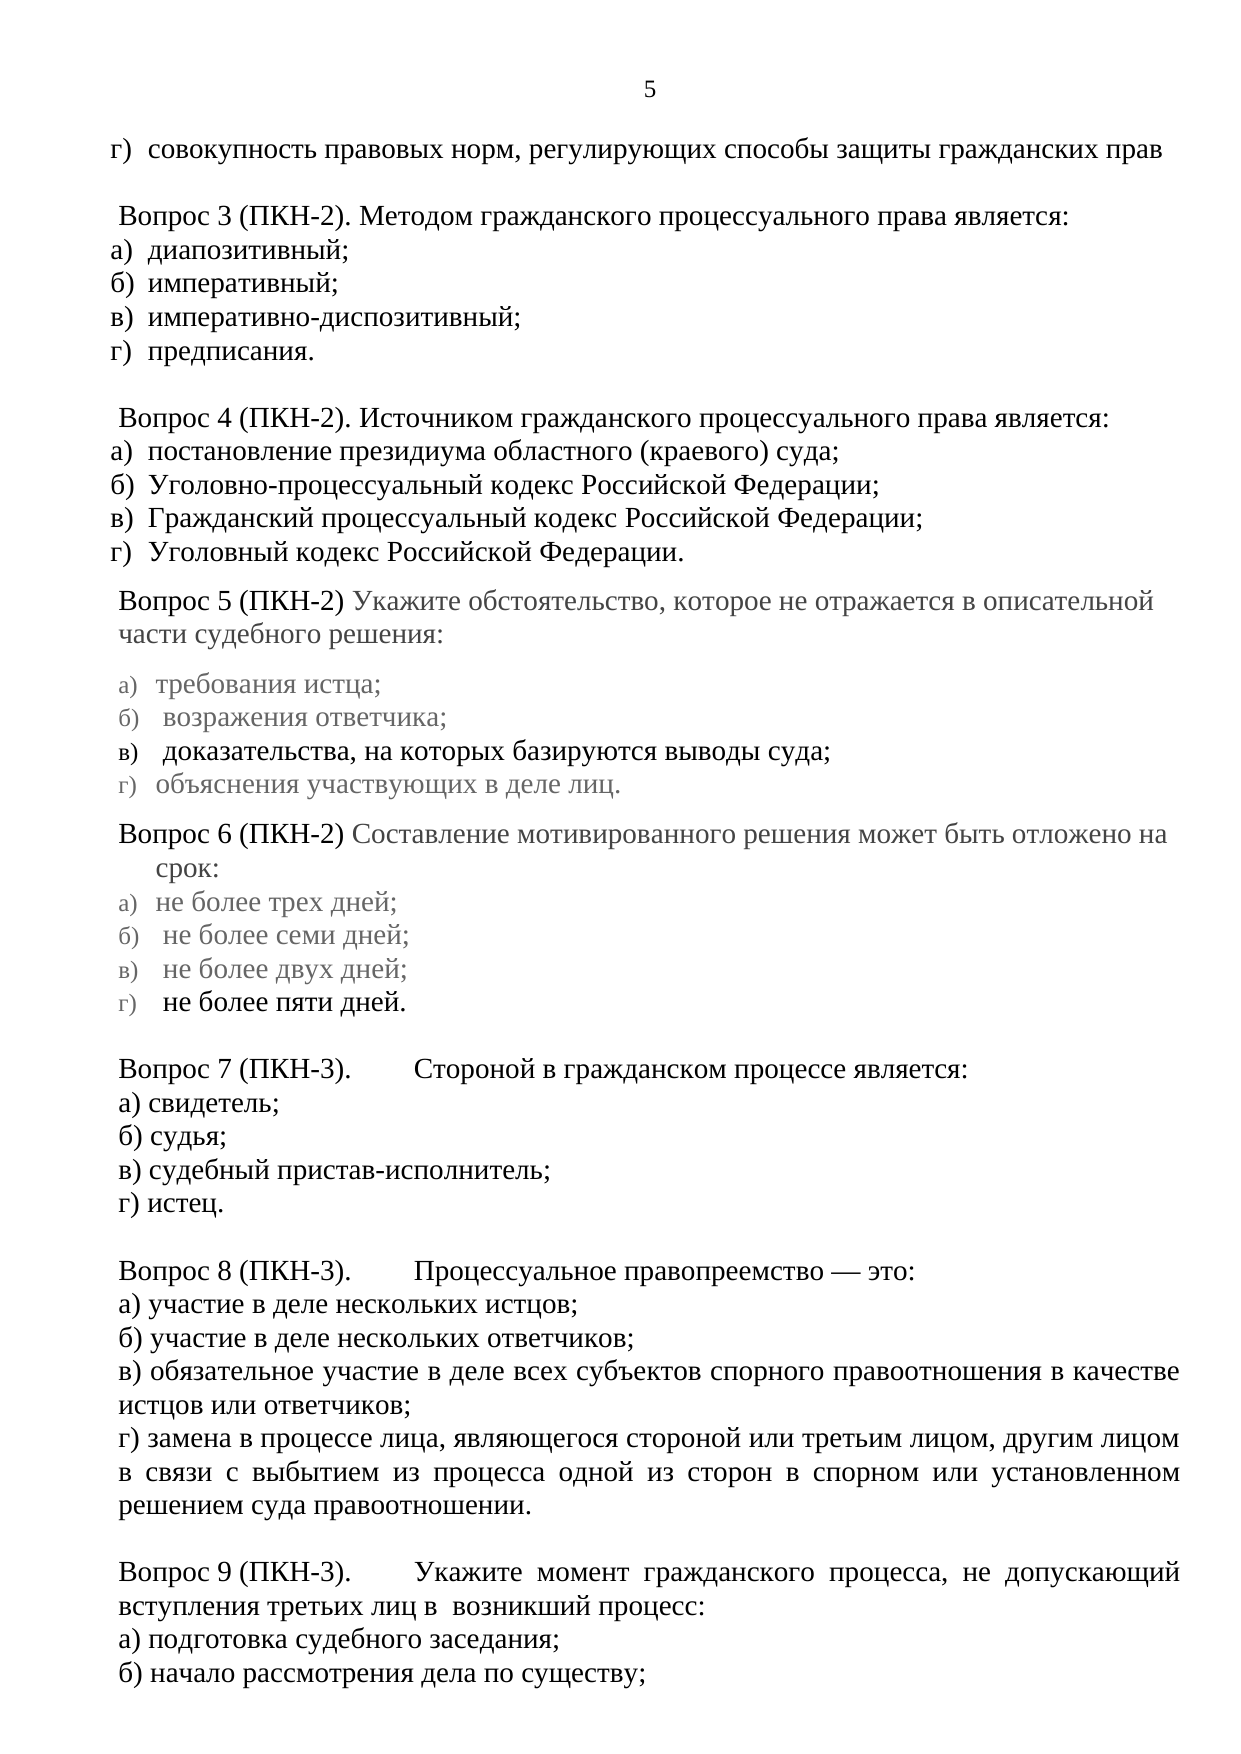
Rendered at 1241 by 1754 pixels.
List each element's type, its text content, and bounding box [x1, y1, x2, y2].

text Вопрос 6 (ПКН-2) Составление мотивированного решения может быть отложено на срок: [118, 817, 1181, 884]
list постановление президиума областного (краевого) суда; [110, 433, 1181, 467]
text Вопрос 3 (ПКН-2). Методом гражданского процессуального права является: [118, 198, 1181, 232]
text Вопрос 7 (ПКН-3). Стороной в гражданском процессе является: [118, 1051, 1181, 1085]
text Вопрос 4 (ПКН-2). Источником гражданского процессуального права является: [118, 400, 1181, 433]
list Уголовный кодекс Российской Федерации. [110, 534, 1181, 567]
text б) участие в деле нескольких ответчиков; [118, 1320, 1181, 1353]
text в) судебный пристав-исполнитель; [118, 1152, 1181, 1186]
text а) свидетель; [118, 1085, 1181, 1118]
list не более семи дней; [118, 917, 1181, 951]
text Вопрос 5 (ПКН-2) Укажите обстоятельство, которое не отражается в описательной части судебного решения: [118, 583, 1181, 650]
text г) истец. [118, 1186, 1181, 1219]
list требования истца; [118, 666, 1181, 699]
list не более двух дней; [118, 951, 1181, 984]
list возражения ответчика; [118, 699, 1181, 733]
list не более трех дней; [118, 884, 1181, 917]
text Вопрос 8 (ПКН-3). Процессуальное правопреемство — это: [118, 1253, 1181, 1286]
list предписания. [110, 333, 1181, 366]
text Вопрос 9 (ПКН-3). Укажите момент гражданского процесса, не допускающий вступления третьих лиц в возникший процесс: [118, 1554, 1181, 1622]
text б) судья; [118, 1118, 1181, 1152]
text г) замена в процессе лица, являющегося стороной или третьим лицом, другим лицом в связи с выбытием из процесса одной из сторон в спорном или установленном решением суда правоотношении. [118, 1420, 1181, 1521]
text а) участие в деле нескольких истцов; [118, 1286, 1181, 1320]
list не более пяти дней. [118, 984, 1181, 1018]
list императивный; [110, 266, 1181, 299]
list объяснения участвующих в деле лиц. [118, 766, 1181, 800]
text б) начало рассмотрения дела по существу; [118, 1655, 1181, 1689]
text а) подготовка судебного заседания; [118, 1622, 1181, 1655]
list императивно-диспозитивный; [110, 299, 1181, 333]
list Гражданский процессуальный кодекс Российской Федерации; [110, 500, 1181, 534]
list диапозитивный; [110, 232, 1181, 266]
list совокупность правовых норм, регулирующих способы защиты гражданских прав [110, 131, 1181, 165]
list доказательства, на которых базируются выводы суда; [118, 733, 1181, 766]
list Уголовно-процессуальный кодекс Российской Федерации; [110, 467, 1181, 500]
text в) обязательное участие в деле всех субъектов спорного правоотношения в качестве истцов или ответчиков; [118, 1353, 1181, 1420]
